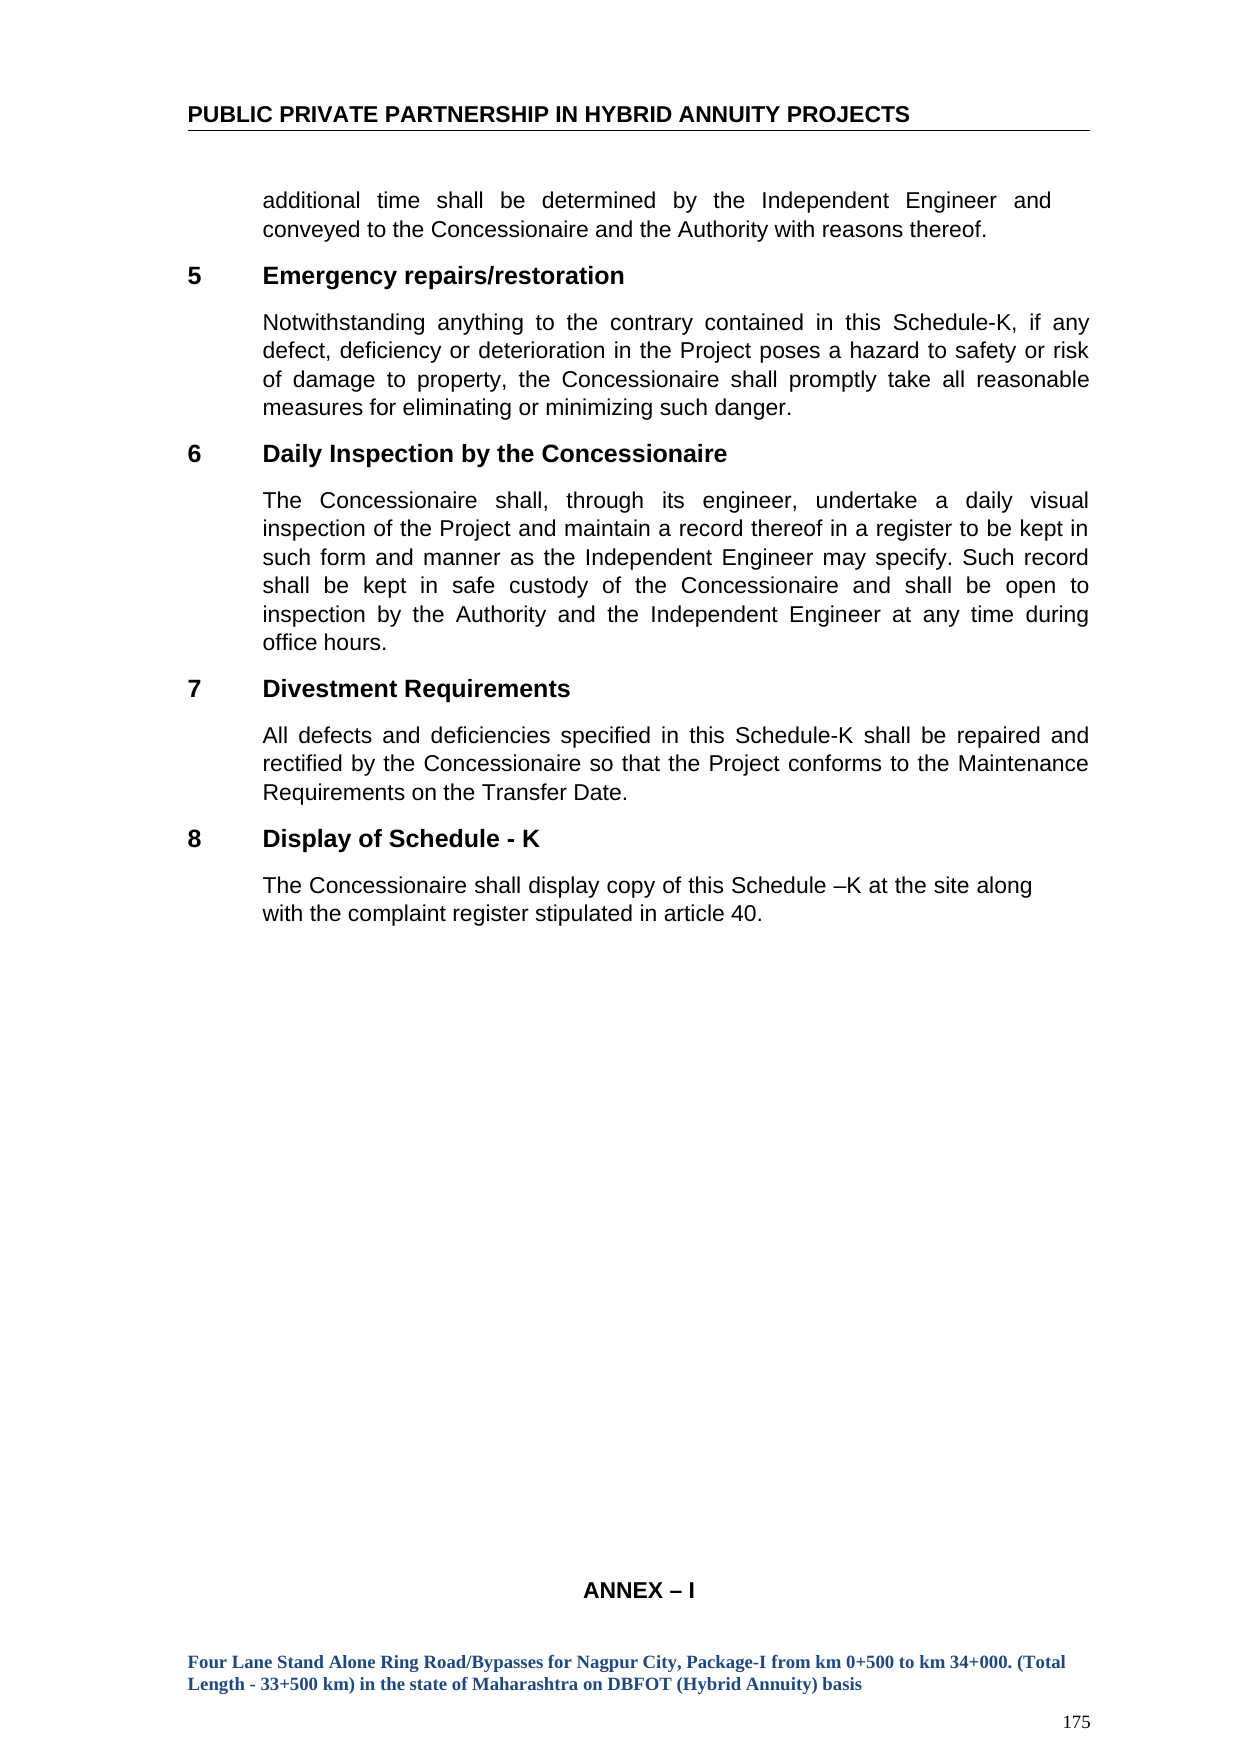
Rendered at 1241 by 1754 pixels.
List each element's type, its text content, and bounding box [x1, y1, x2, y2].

text The Concessionaire shall, through its engineer, undertake a daily visual inspection of the Project and maintain a record thereof in a register to be kept in such form and manner as the Independent Engineer may specify. Such record shall be kept in safe custody of the Concessionaire and shall be open to inspection by the Authority and the Independent Engineer at any time during office hours. [262, 487, 1090, 655]
text ANNEX – I [187, 1577, 1090, 1603]
text Notwithstanding anything to the contrary contained in this Schedule-K, if any defect, deficiency or deterioration in the Project poses a hazard to safety or risk of damage to property, the Concessionaire shall promptly take all reasonable measures for eliminating or minimizing such danger. [262, 309, 1090, 420]
text 7 Divestment Requirements [187, 674, 1090, 703]
text 5 Emergency repairs/restoration [187, 261, 1090, 290]
text 8 Display of Schedule - K [187, 824, 1090, 853]
text The Concessionaire shall display copy of this Schedule –K at the site along with the complaint register stipulated in article 40. [262, 872, 1034, 926]
text 6 Daily Inspection by the Concessionaire [187, 439, 1090, 468]
text All defects and deficiencies specified in this Schedule-K shall be repaired and rectified by the Concessionaire so that the Project conforms to the Maintenance Requirements on the Transfer Date. [262, 722, 1090, 805]
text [262, 187, 1053, 242]
